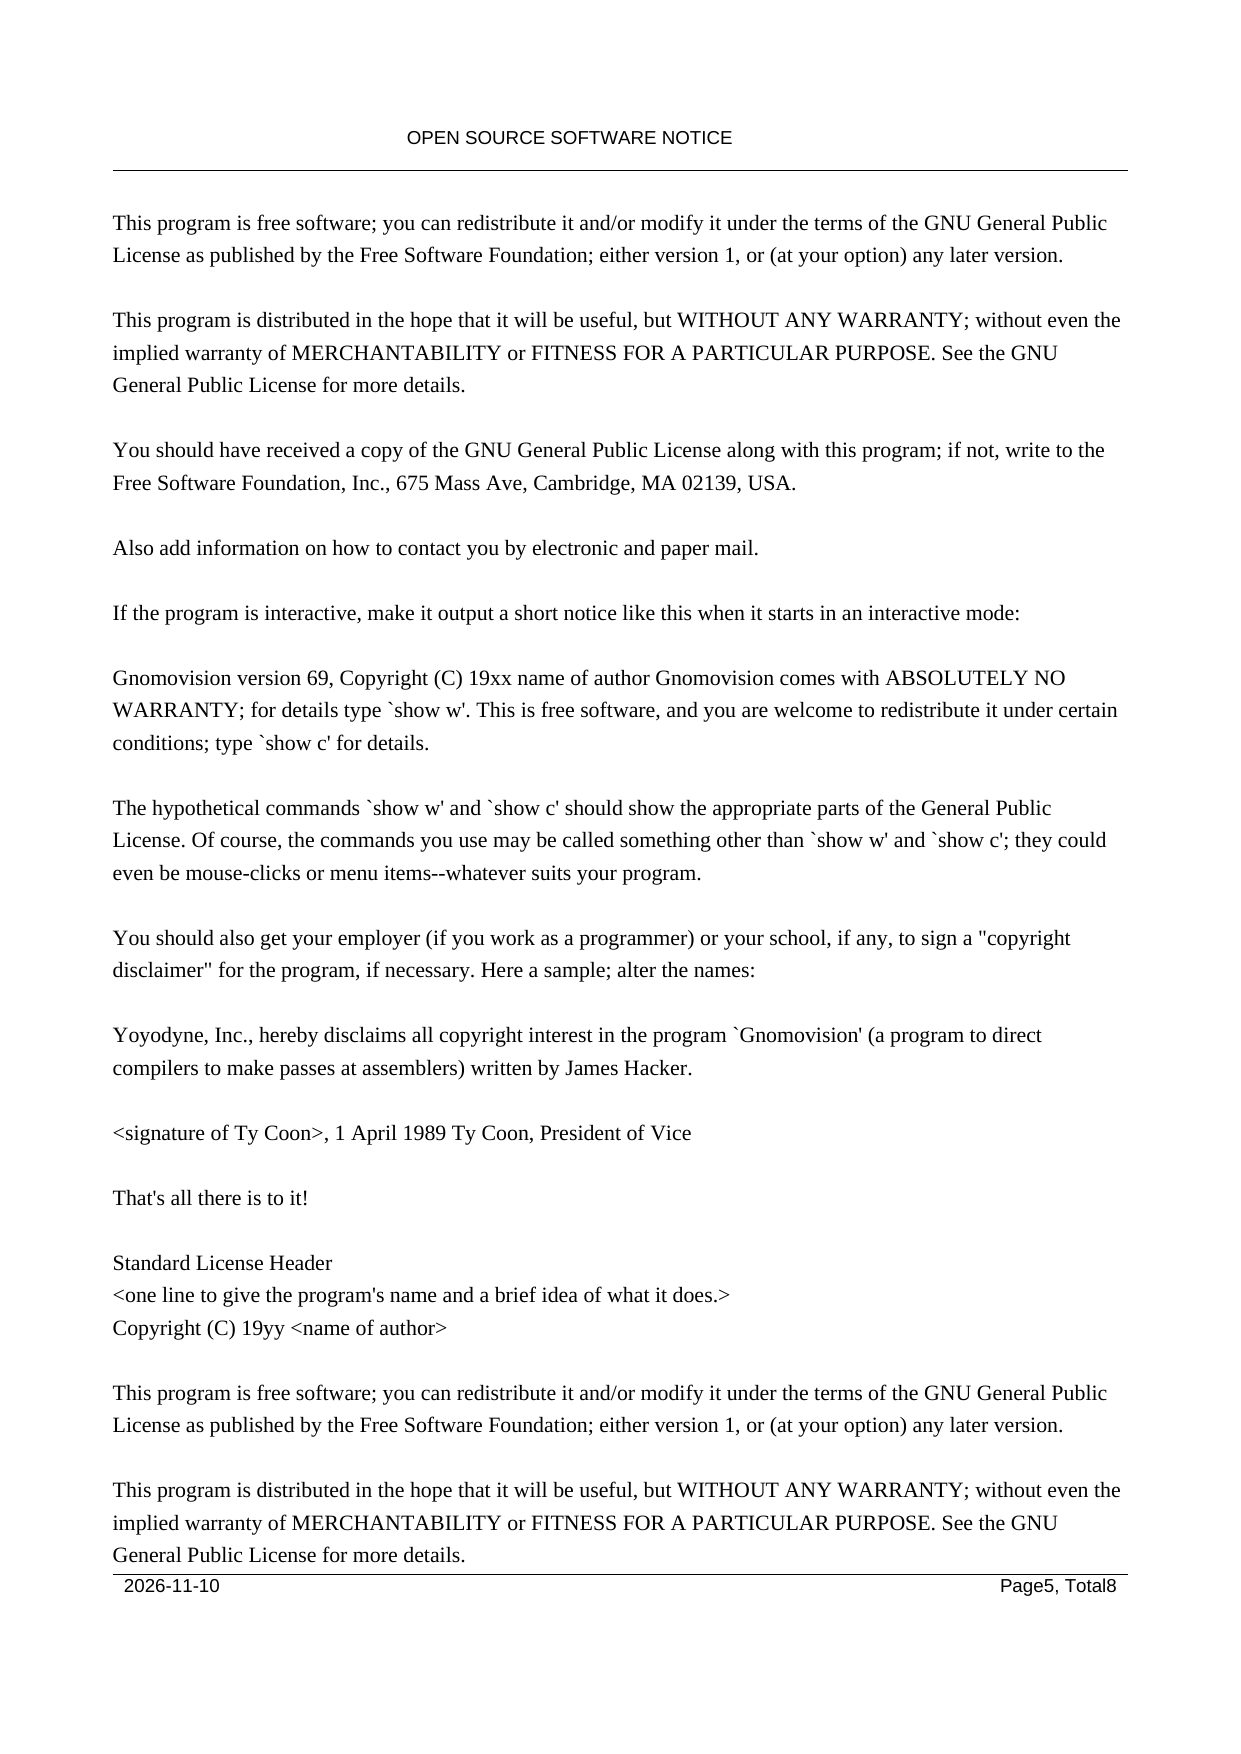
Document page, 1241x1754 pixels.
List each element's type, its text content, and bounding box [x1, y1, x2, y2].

text This program is free software; you can redistribute it and/or modify it under the terms of the GNU General Public License as published by the Free Software Foundation; either version 1, or (at your option) any later version. [112, 206, 1128, 271]
text Standard License Header [112, 1246, 1128, 1279]
text Gnomovision version 69, Copyright (C) 19xx name of author Gnomovision comes with ABSOLUTELY NO WARRANTY; for details type `show w'. This is free software, and you are welcome to redistribute it under certain conditions; type `show c' for details. [112, 661, 1128, 759]
text This program is distributed in the hope that it will be useful, but WITHOUT ANY WARRANTY; without even the implied warranty of MERCHANTABILITY or FITNESS FOR A PARTICULAR PURPOSE. See the GNU General Public License for more details. [112, 304, 1128, 401]
text This program is free software; you can redistribute it and/or modify it under the terms of the GNU General Public License as published by the Free Software Foundation; either version 1, or (at your option) any later version. [112, 1376, 1128, 1441]
text You should also get your employer (if you work as a programmer) or your school, if any, to sign a "copyright disclaimer" for the program, if necessary. Here a sample; alter the names: [112, 921, 1128, 986]
text If the program is interactive, make it output a short notice like this when it starts in an interactive mode: [112, 596, 1128, 629]
text You should have received a copy of the GNU General Public License along with this program; if not, write to the Free Software Foundation, Inc., 675 Mass Ave, Cambridge, MA 02139, USA. [112, 434, 1128, 499]
text Yoyodyne, Inc., hereby disclaims all copyright interest in the program `Gnomovision' (a program to direct compilers to make passes at assemblers) written by James Hacker. [112, 1019, 1128, 1084]
text This program is distributed in the hope that it will be useful, but WITHOUT ANY WARRANTY; without even the implied warranty of MERCHANTABILITY or FITNESS FOR A PARTICULAR PURPOSE. See the GNU General Public License for more details. [112, 1474, 1128, 1571]
text That's all there is to it! [112, 1181, 1128, 1214]
text The hypothetical commands `show w' and `show c' should show the appropriate parts of the General Public License. Of course, the commands you use may be called something other than `show w' and `show c'; they could even be mouse-clicks or menu items--whatever suits your program. [112, 791, 1128, 889]
text Also add information on how to contact you by electronic and paper mail. [112, 531, 1128, 564]
text <signature of Ty Coon>, 1 April 1989 Ty Coon, President of Vice [112, 1116, 1128, 1149]
text <one line to give the program's name and a brief idea of what it does.> [112, 1279, 1128, 1311]
text Copyright (C) 19yy <name of author> [112, 1311, 1128, 1344]
